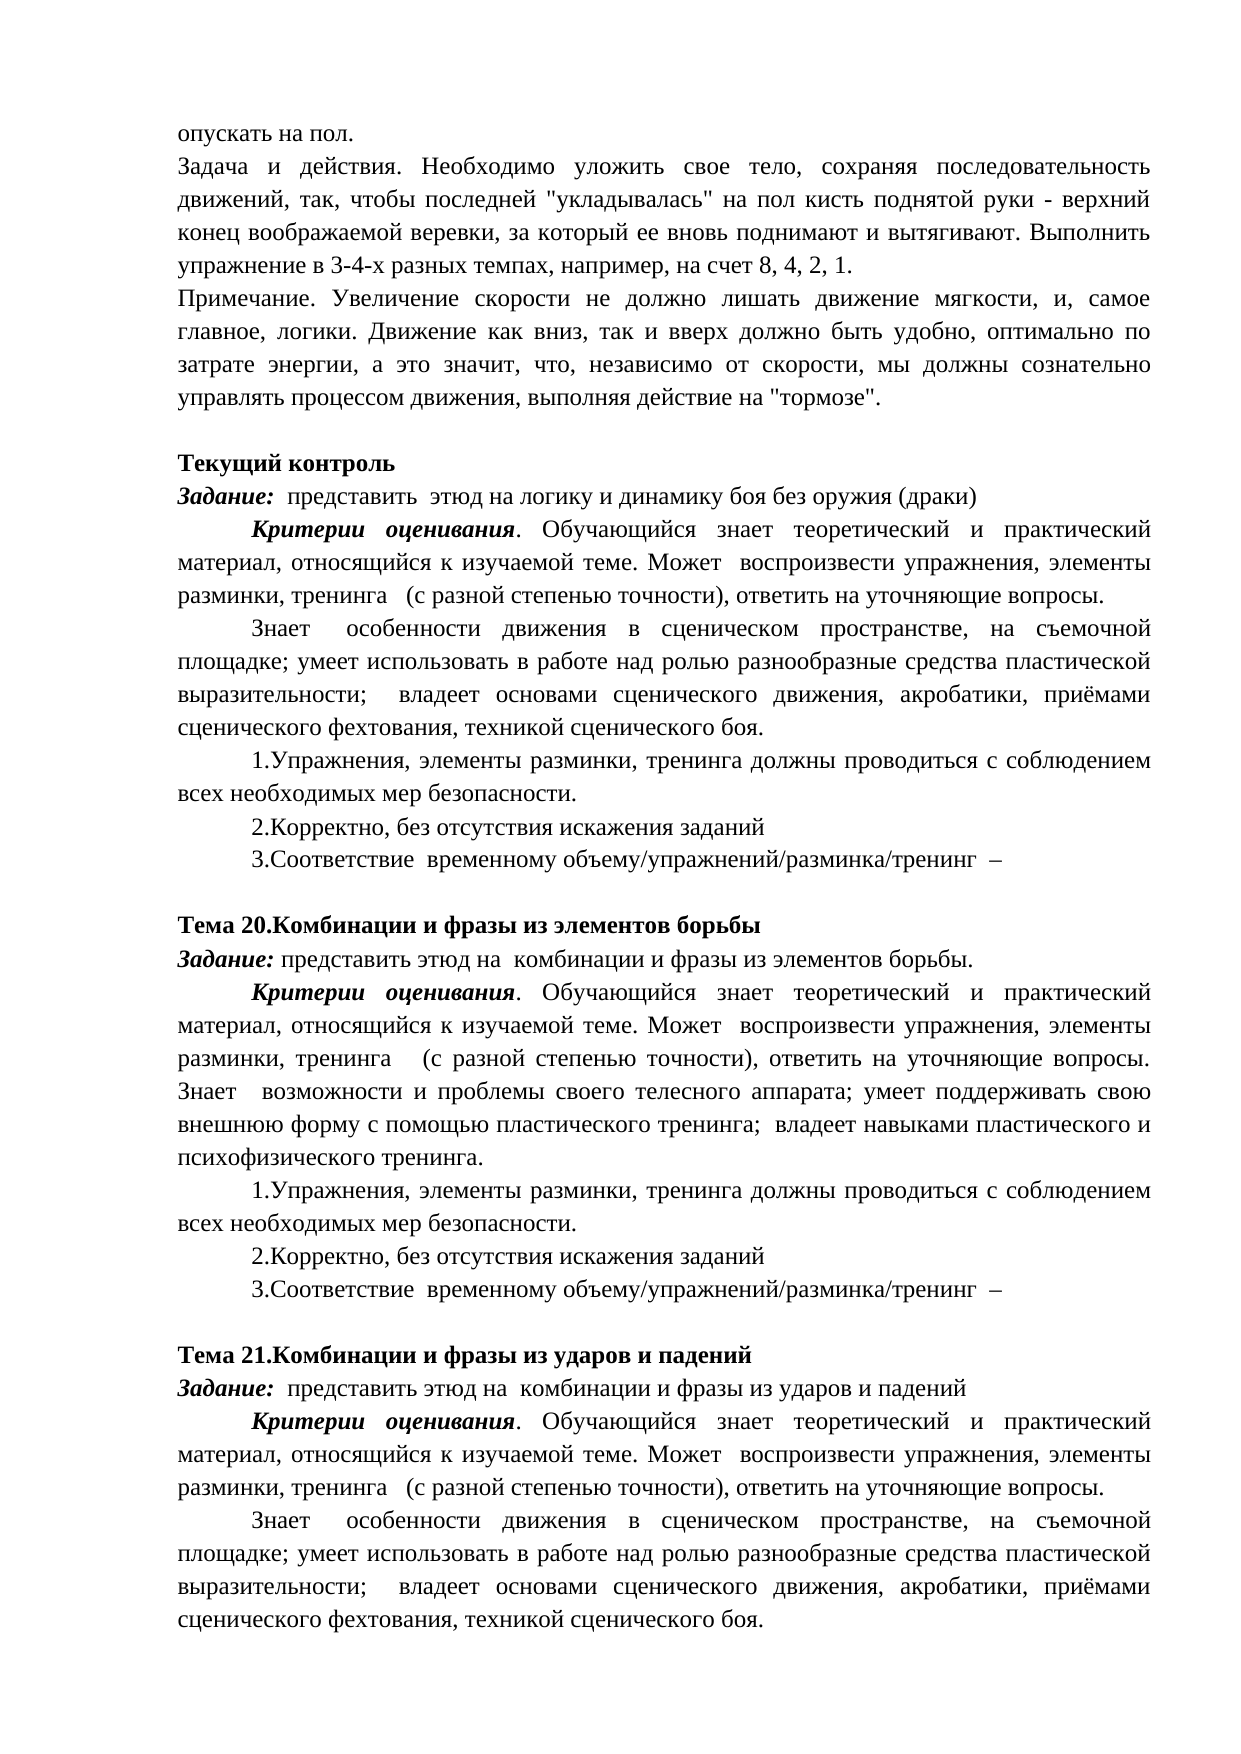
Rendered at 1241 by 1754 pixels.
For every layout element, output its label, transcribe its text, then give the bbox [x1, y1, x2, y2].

text Знает особенности движения в сценическом пространстве, на съемочной площадке; умеет использовать в работе над ролью разнообразные средства пластической выразительности; владеет основами сценического движения, акробатики, приёмами сценического фехтования, техникой сценического боя. [177, 613, 1152, 741]
text Задание: представить этюд на логику и динамику боя без оружия (драки) [177, 481, 1152, 510]
text Текущий контроль [177, 448, 1152, 477]
text Тема 21.Комбинации и фразы из ударов и падений [177, 1340, 1152, 1369]
text 1.Упражнения, элементы разминки, тренинга должны проводиться с соблюдением всех необходимых мер безопасности. [177, 746, 1152, 807]
text Примечание. Увеличение скорости не должно лишать движение мягкости, и, самое главное, логики. Движение как вниз, так и вверх должно быть удобно, оптимально по затрате энергии, а это значит, что, независимо от скорости, мы должны сознательно управлять процессом движения, выполняя действие на "тормозе". [177, 283, 1152, 411]
text Критерии оценивания. Обучающийся знает теоретический и практический материал, относящийся к изучаемой теме. Может воспроизвести упражнения, элементы разминки, тренинга (с разной степенью точности), ответить на уточняющие вопросы. [177, 1406, 1152, 1501]
text 3.Соответствие временному объему/упражнений/разминка/тренинг – [177, 1274, 1152, 1303]
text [177, 118, 1152, 147]
text Тема 20.Комбинации и фразы из элементов борьбы [177, 911, 1152, 939]
text Критерии оценивания. Обучающийся знает теоретический и практический материал, относящийся к изучаемой теме. Может воспроизвести упражнения, элементы разминки, тренинга (с разной степенью точности), ответить на уточняющие вопросы. Знает возможности и проблемы своего телесного аппарата; умеет поддерживать свою внешнюю форму с помощью пластического тренинга; владеет навыками пластического и психофизического тренинга. [177, 977, 1152, 1171]
text 3.Соответствие временному объему/упражнений/разминка/тренинг – [177, 844, 1152, 873]
text Задача и действия. Необходимо уложить свое тело, сохраняя последовательность движений, так, чтобы последней "укладывалась" на пол кисть поднятой руки - верхний конец воображаемой веревки, за который ее вновь поднимают и вытягивают. Выполнить упражнение в 3-4-х разных темпах, например, на счет 8, 4, 2, 1. [177, 151, 1152, 279]
text 2.Корректно, без отсутствия искажения заданий [177, 1241, 1152, 1269]
text 2.Корректно, без отсутствия искажения заданий [177, 812, 1152, 840]
text Задание: представить этюд на комбинации и фразы из элементов борьбы. [177, 944, 1152, 972]
text Знает особенности движения в сценическом пространстве, на съемочной площадке; умеет использовать в работе над ролью разнообразные средства пластической выразительности; владеет основами сценического движения, акробатики, приёмами сценического фехтования, техникой сценического боя. [177, 1505, 1152, 1633]
text 1.Упражнения, элементы разминки, тренинга должны проводиться с соблюдением всех необходимых мер безопасности. [177, 1175, 1152, 1237]
text Критерии оценивания. Обучающийся знает теоретический и практический материал, относящийся к изучаемой теме. Может воспроизвести упражнения, элементы разминки, тренинга (с разной степенью точности), ответить на уточняющие вопросы. [177, 514, 1152, 609]
text Задание: представить этюд на комбинации и фразы из ударов и падений [177, 1373, 1152, 1402]
